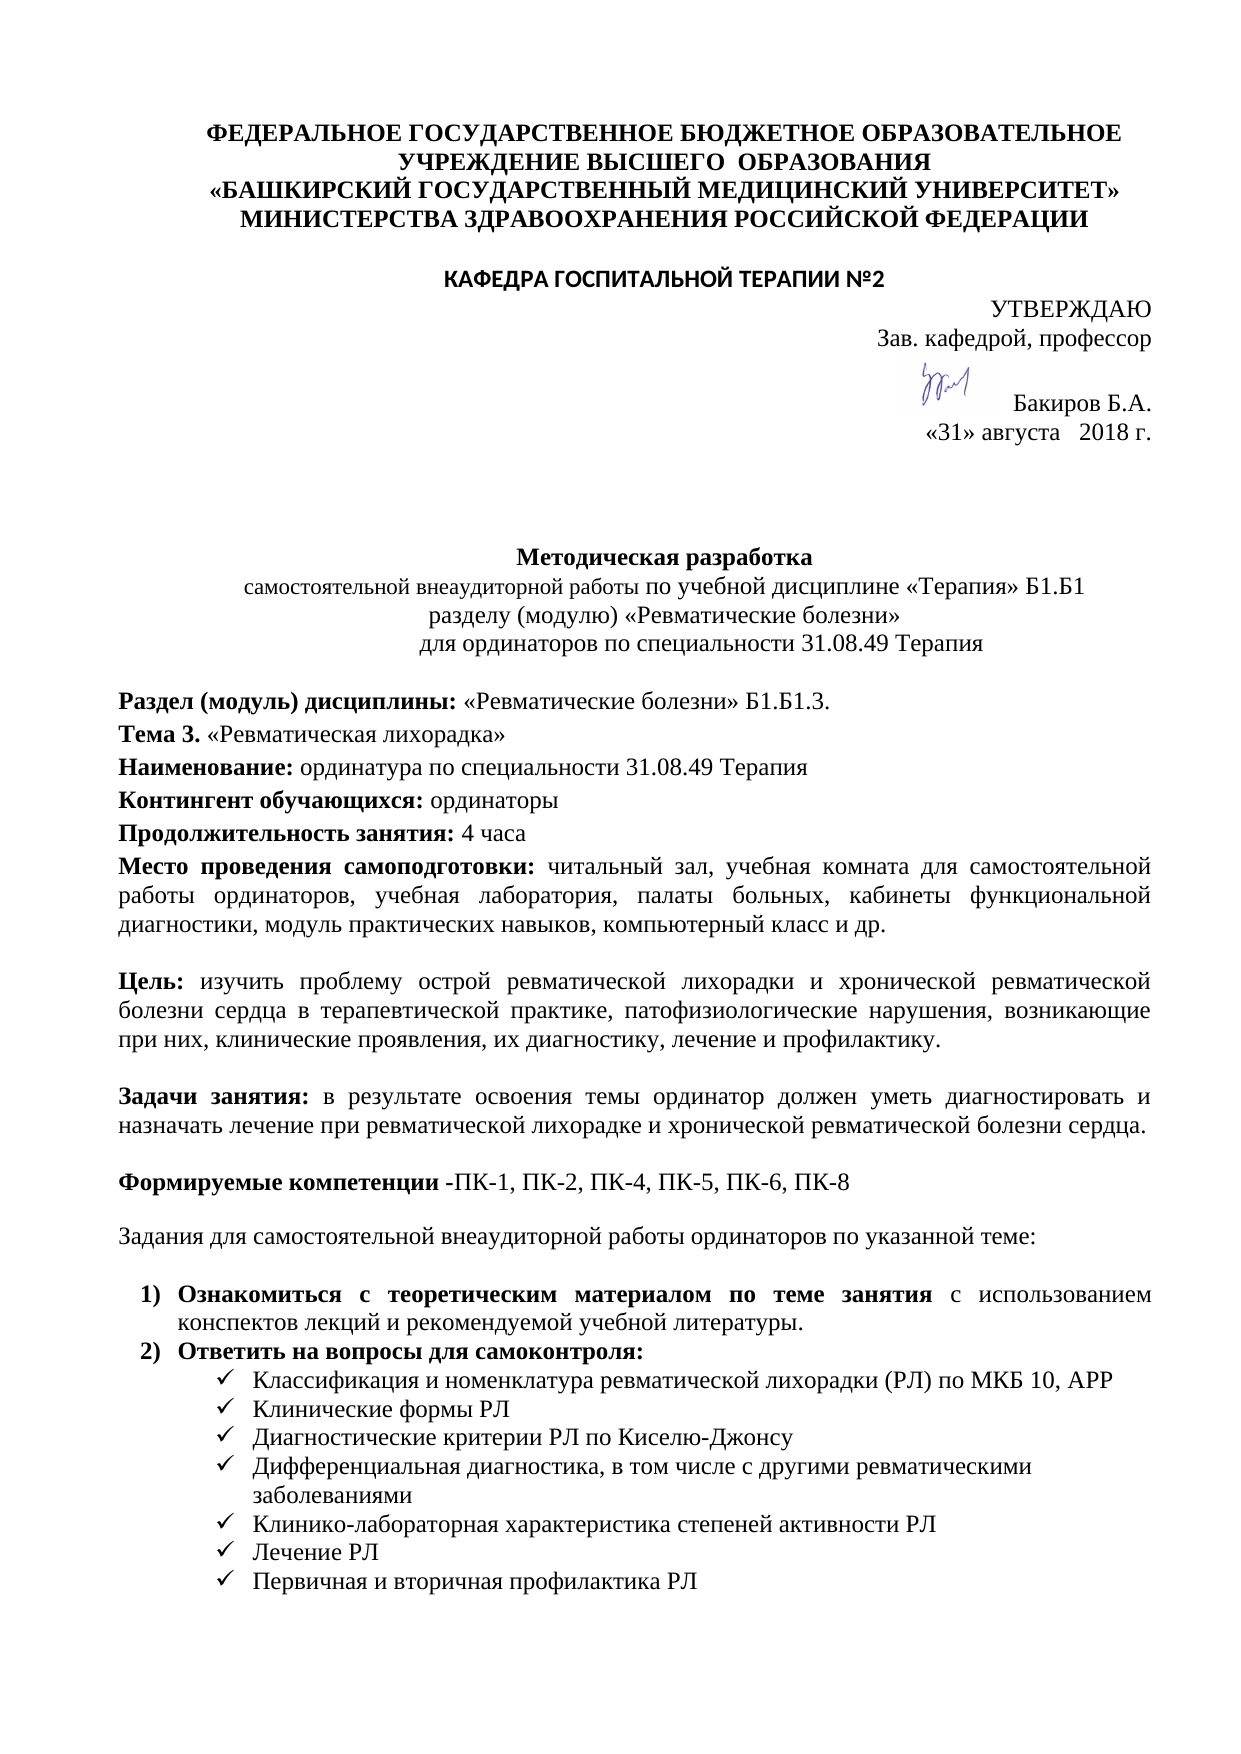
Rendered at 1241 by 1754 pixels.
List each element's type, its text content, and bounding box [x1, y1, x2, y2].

list Диагностические критерии РЛ по Киселю-Джонсу [215, 1422, 1152, 1451]
list Клинико-лабораторная характеристика степеней активности РЛ [215, 1509, 1152, 1537]
list Классификация и номенклатура ревматической лихорадки (РЛ) по МКБ 10, АРР [215, 1365, 1152, 1394]
text ФЕДЕРАЛЬНОЕ ГОСУДАРСТВЕННОЕ БЮДЖЕТНОЕ ОБРАЗОВАТЕЛЬНОЕ УЧРЕЖДЕНИЕ ВЫСШЕГО ОБРАЗОВАНИЯ [177, 118, 1152, 176]
text Методическая разработка [177, 542, 1152, 571]
picture [897, 351, 1001, 412]
list Лечение РЛ [215, 1537, 1152, 1566]
text Формируемые компетенции -ПК-1, ПК-2, ПК-4, ПК-5, ПК-6, ПК-8 [118, 1167, 1152, 1196]
text «31» августа 2018 г. [177, 417, 1152, 445]
list Первичная и вторичная профилактика РЛ [215, 1566, 1152, 1595]
text Зав. кафедрой, профессор [177, 323, 1152, 352]
text разделу (модулю) «Ревматические болезни» [177, 600, 1152, 628]
list Ответить на вопросы для самоконтроля: [140, 1336, 1152, 1365]
list Клинические формы РЛ [215, 1394, 1152, 1422]
text Контингент обучающихся: ординаторы [118, 785, 1152, 814]
text «БАШКИРСКИЙ ГОСУДАРСТВЕННЫЙ МЕДИЦИНСКИЙ УНИВЕРСИТЕТ» [177, 176, 1152, 204]
text Наименование: ординатура по специальности 31.08.49 Терапия [118, 752, 1152, 781]
text Раздел (модуль) дисциплины: «Ревматические болезни» Б1.Б1.3. [118, 686, 1152, 715]
text Задания для самостоятельной внеаудиторной работы ординаторов по указанной теме: [118, 1221, 1152, 1250]
text Место проведения самоподготовки: читальный зал, учебная комната для самостоятельной работы ординаторов, учебная лаборатория, палаты больных, кабинеты функциональной диагностики, модуль практических навыков, компьютерный класс и др. [118, 851, 1152, 937]
list Дифференциальная диагностика, в том числе с другими ревматическими заболеваниями [215, 1451, 1152, 1509]
text Цель: изучить проблему острой ревматической лихорадки и хронической ревматической болезни сердца в терапевтической практике, патофизиологические нарушения, возникающие при них, клинические проявления, их диагностику, лечение и профилактику. [118, 966, 1152, 1052]
text УТВЕРЖДАЮ [177, 294, 1152, 323]
list Ознакомиться с теоретическим материалом по теме занятия с использованием конспектов лекций и рекомендуемой учебной литературы. [140, 1279, 1152, 1336]
text Бакиров Б.А. [177, 352, 1152, 417]
subtitle КАФЕДРА ГОСПИТАЛЬНОЙ ТЕРАПИИ №2 [177, 264, 1152, 294]
list для ординаторов по специальности 31.08.49 Терапия [177, 628, 1152, 657]
text самостоятельной внеаудиторной работы по учебной дисциплине «Терапия» Б1.Б1 [177, 571, 1152, 600]
text Тема 3. «Ревматическая лихорадка» [118, 719, 1152, 748]
subtitle МИНИСТЕРСТВА ЗДРАВООХРАНЕНИЯ РОССИЙСКОЙ ФЕДЕРАЦИИ [177, 204, 1152, 233]
text Продолжительность занятия: 4 часа [118, 818, 1152, 847]
text Задачи занятия: в результате освоения темы ординатор должен уметь диагностировать и назначать лечение при ревматической лихорадке и хронической ревматической болезни сердца. [118, 1081, 1152, 1139]
